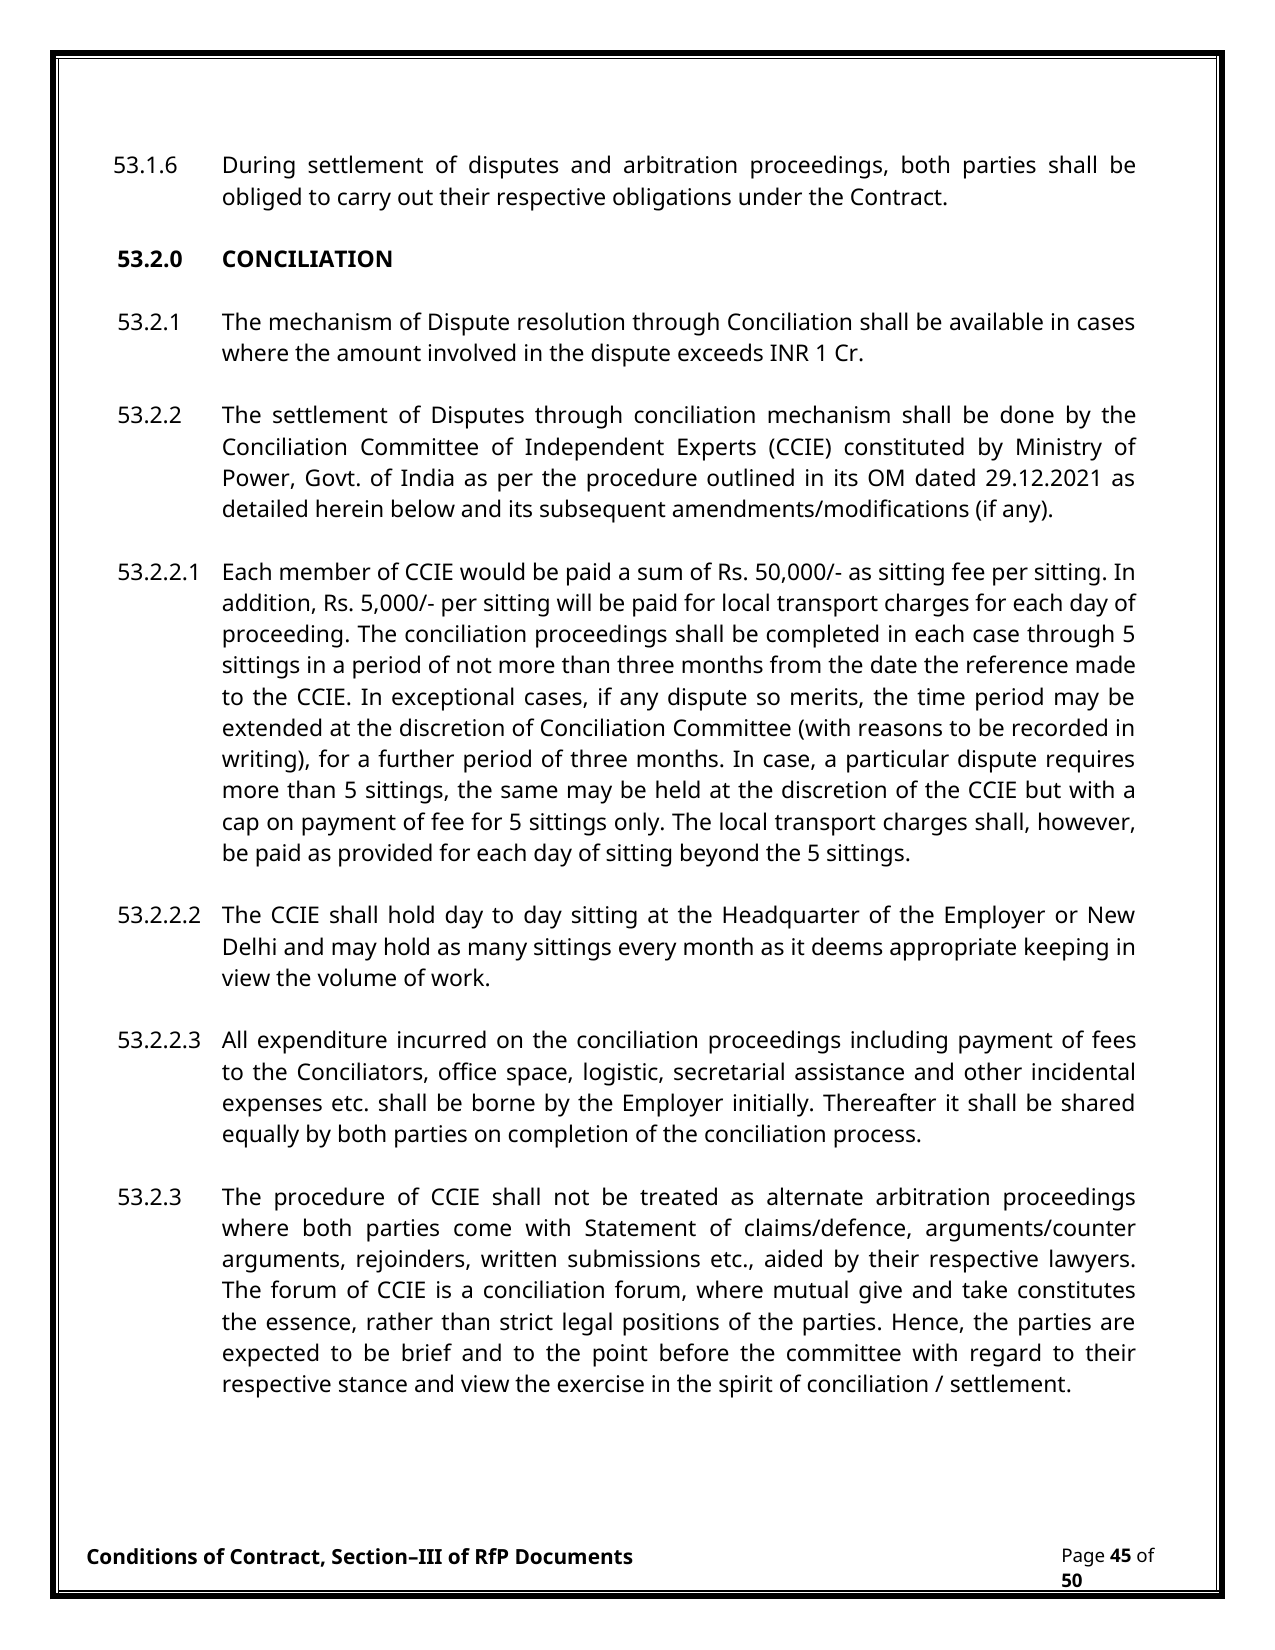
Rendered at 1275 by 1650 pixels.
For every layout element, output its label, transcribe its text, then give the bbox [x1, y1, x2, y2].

text 53.2.2 The settlement of Disputes through conciliation mechanism shall be done by the Conciliation Committee of Independent Experts (CCIE) constituted by Ministry of Power, Govt. of India as per the procedure outlined in its OM dated 29.12.2021 as detailed herein below and its subsequent amendments/modifications (if any). [117, 399, 1137, 524]
text 53.2.1 The mechanism of Dispute resolution through Conciliation shall be available in cases where the amount involved in the dispute exceeds INR 1 Cr. [117, 306, 1137, 368]
text 53.2.2.2 The CCIE shall hold day to day sitting at the Headquarter of the Employer or New Delhi and may hold as many sittings every month as it deems appropriate keeping in view the volume of work. [117, 899, 1137, 993]
text 53.2.0 CONCILIATION [117, 243, 1137, 274]
text 53.2.2.3 All expenditure incurred on the conciliation proceedings including payment of fees to the Conciliators, office space, logistic, secretarial assistance and other incidental expenses etc. shall be borne by the Employer initially. Thereafter it shall be shared equally by both parties on completion of the conciliation process. [117, 1024, 1137, 1149]
text 53.2.2.1 Each member of CCIE would be paid a sum of Rs. 50,000/- as sitting fee per sitting. In addition, Rs. 5,000/- per sitting will be paid for local transport charges for each day of proceeding. The conciliation proceedings shall be completed in each case through 5 sittings in a period of not more than three months from the date the reference made to the CCIE. In exceptional cases, if any dispute so merits, the time period may be extended at the discretion of Conciliation Committee (with reasons to be recorded in writing), for a further period of three months. In case, a particular dispute requires more than 5 sittings, the same may be held at the discretion of the CCIE but with a cap on payment of fee for 5 sittings only. The local transport charges shall, however, be paid as provided for each day of sitting beyond the 5 sittings. [117, 556, 1137, 868]
text 53.2.3 The procedure of CCIE shall not be treated as alternate arbitration proceedings where both parties come with Statement of claims/defence, arguments/counter arguments, rejoinders, written submissions etc., aided by their respective lawyers. The forum of CCIE is a conciliation forum, where mutual give and take constitutes the essence, rather than strict legal positions of the parties. Hence, the parties are expected to be brief and to the point before the committee with regard to their respective stance and view the exercise in the spirit of conciliation / settlement. [117, 1181, 1137, 1399]
text 53.1.6 During settlement of disputes and arbitration proceedings, both parties shall be obliged to carry out their respective obligations under the Contract. [113, 149, 1137, 212]
